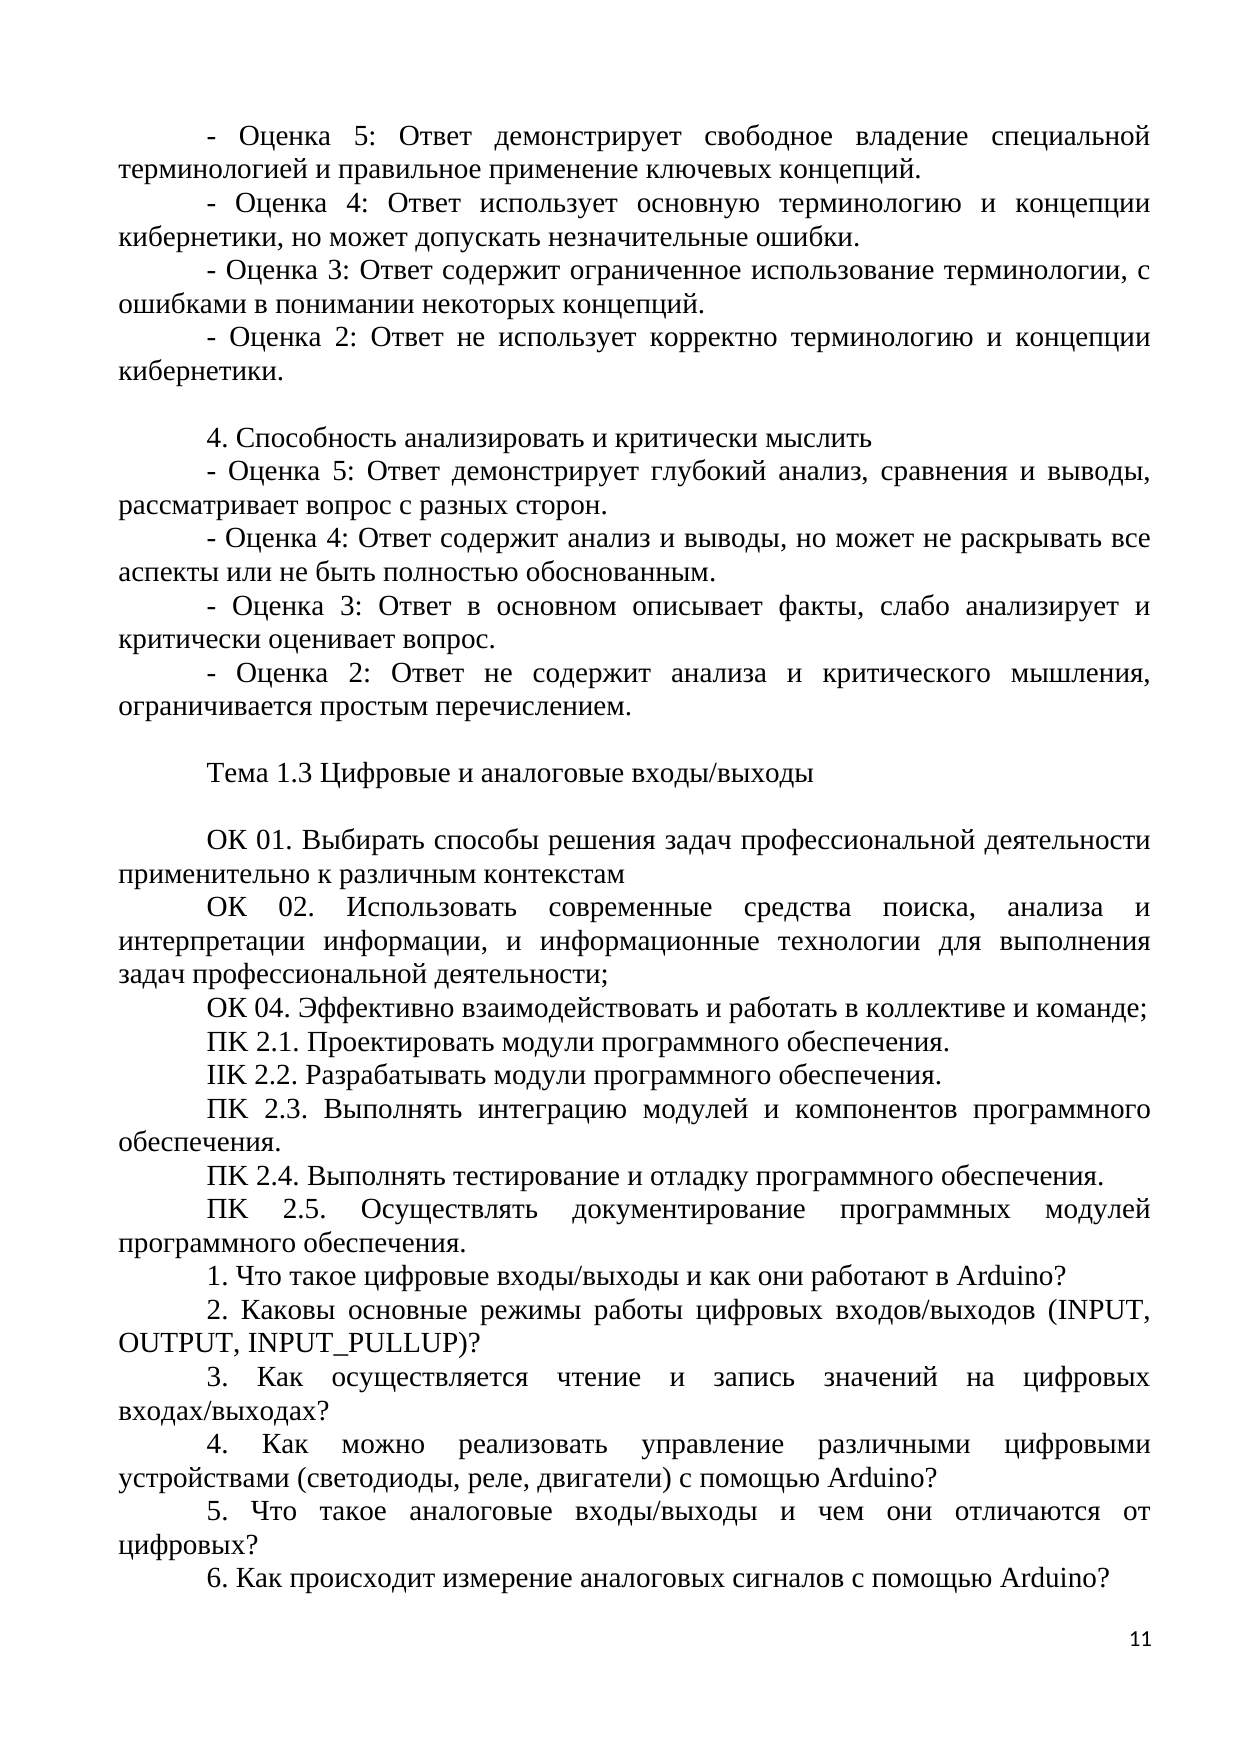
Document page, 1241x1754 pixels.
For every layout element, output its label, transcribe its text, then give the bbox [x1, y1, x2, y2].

text 4. Как можно реализовать управление различными цифровыми устройствами (светодиоды, реле, двигатели) с помощью Arduino? [118, 1426, 1152, 1493]
text - Оценка 2: Ответ не содержит анализа и критического мышления, ограничивается простым перечислением. [118, 655, 1152, 722]
text - Оценка 4: Ответ содержит анализ и выводы, но может не раскрывать все аспекты или не быть полностью обоснованным. [118, 521, 1152, 588]
text 4. Способность анализировать и критически мыслить [118, 420, 1152, 453]
text ОК 01. Выбирать способы решения задач профессиональной деятельности применительно к различным контекстам [118, 822, 1152, 889]
text ПK 2.1. Проектировать модули программного обеспечения. [118, 1024, 1152, 1057]
text - Оценка 3: Ответ в основном описывает факты, слабо анализирует и критически оценивает вопрос. [118, 588, 1152, 655]
text ПK 2.5. Осуществлять документирование программных модулей программного обеспечения. [118, 1191, 1152, 1258]
text - Оценка 5: Ответ демонстрирует свободное владение специальной терминологией и правильное применение ключевых концепций. [118, 118, 1152, 185]
text 6. Как происходит измерение аналоговых сигналов с помощью Arduino? [118, 1560, 1152, 1594]
text 2. Каковы основные режимы работы цифровых входов/выходов (INPUT, OUTPUT, INPUT_PULLUP)? [118, 1292, 1152, 1359]
text ОК 04. Эффективно взаимодействовать и работать в коллективе и команде; [118, 990, 1152, 1024]
text ПK 2.4. Выполнять тестирование и отладку программного обеспечения. [118, 1158, 1152, 1191]
text - Оценка 2: Ответ не использует корректно терминологию и концепции кибернетики. [118, 319, 1152, 386]
text - Оценка 3: Ответ содержит ограниченное использование терминологии, с ошибками в понимании некоторых концепций. [118, 252, 1152, 319]
text 5. Что такое аналоговые входы/выходы и чем они отличаются от цифровых? [118, 1493, 1152, 1560]
text 3. Как осуществляется чтение и запись значений на цифровых входах/выходах? [118, 1359, 1152, 1426]
text ОК 02. Использовать современные средства поиска, анализа и интерпретации информации, и информационные технологии для выполнения задач профессиональной деятельности; [118, 889, 1152, 990]
text - Оценка 4: Ответ использует основную терминологию и концепции кибернетики, но может допускать незначительные ошибки. [118, 185, 1152, 252]
text IIK 2.2. Разрабатывать модули программного обеспечения. [118, 1057, 1152, 1091]
text - Оценка 5: Ответ демонстрирует глубокий анализ, сравнения и выводы, рассматривает вопрос с разных сторон. [118, 453, 1152, 521]
text 1. Что такое цифровые входы/выходы и как они работают в Arduino? [118, 1258, 1152, 1292]
text Тема 1.3 Цифровые и аналоговые входы/выходы [118, 755, 1152, 789]
text ПK 2.3. Выполнять интеграцию модулей и компонентов программного обеспечения. [118, 1091, 1152, 1158]
